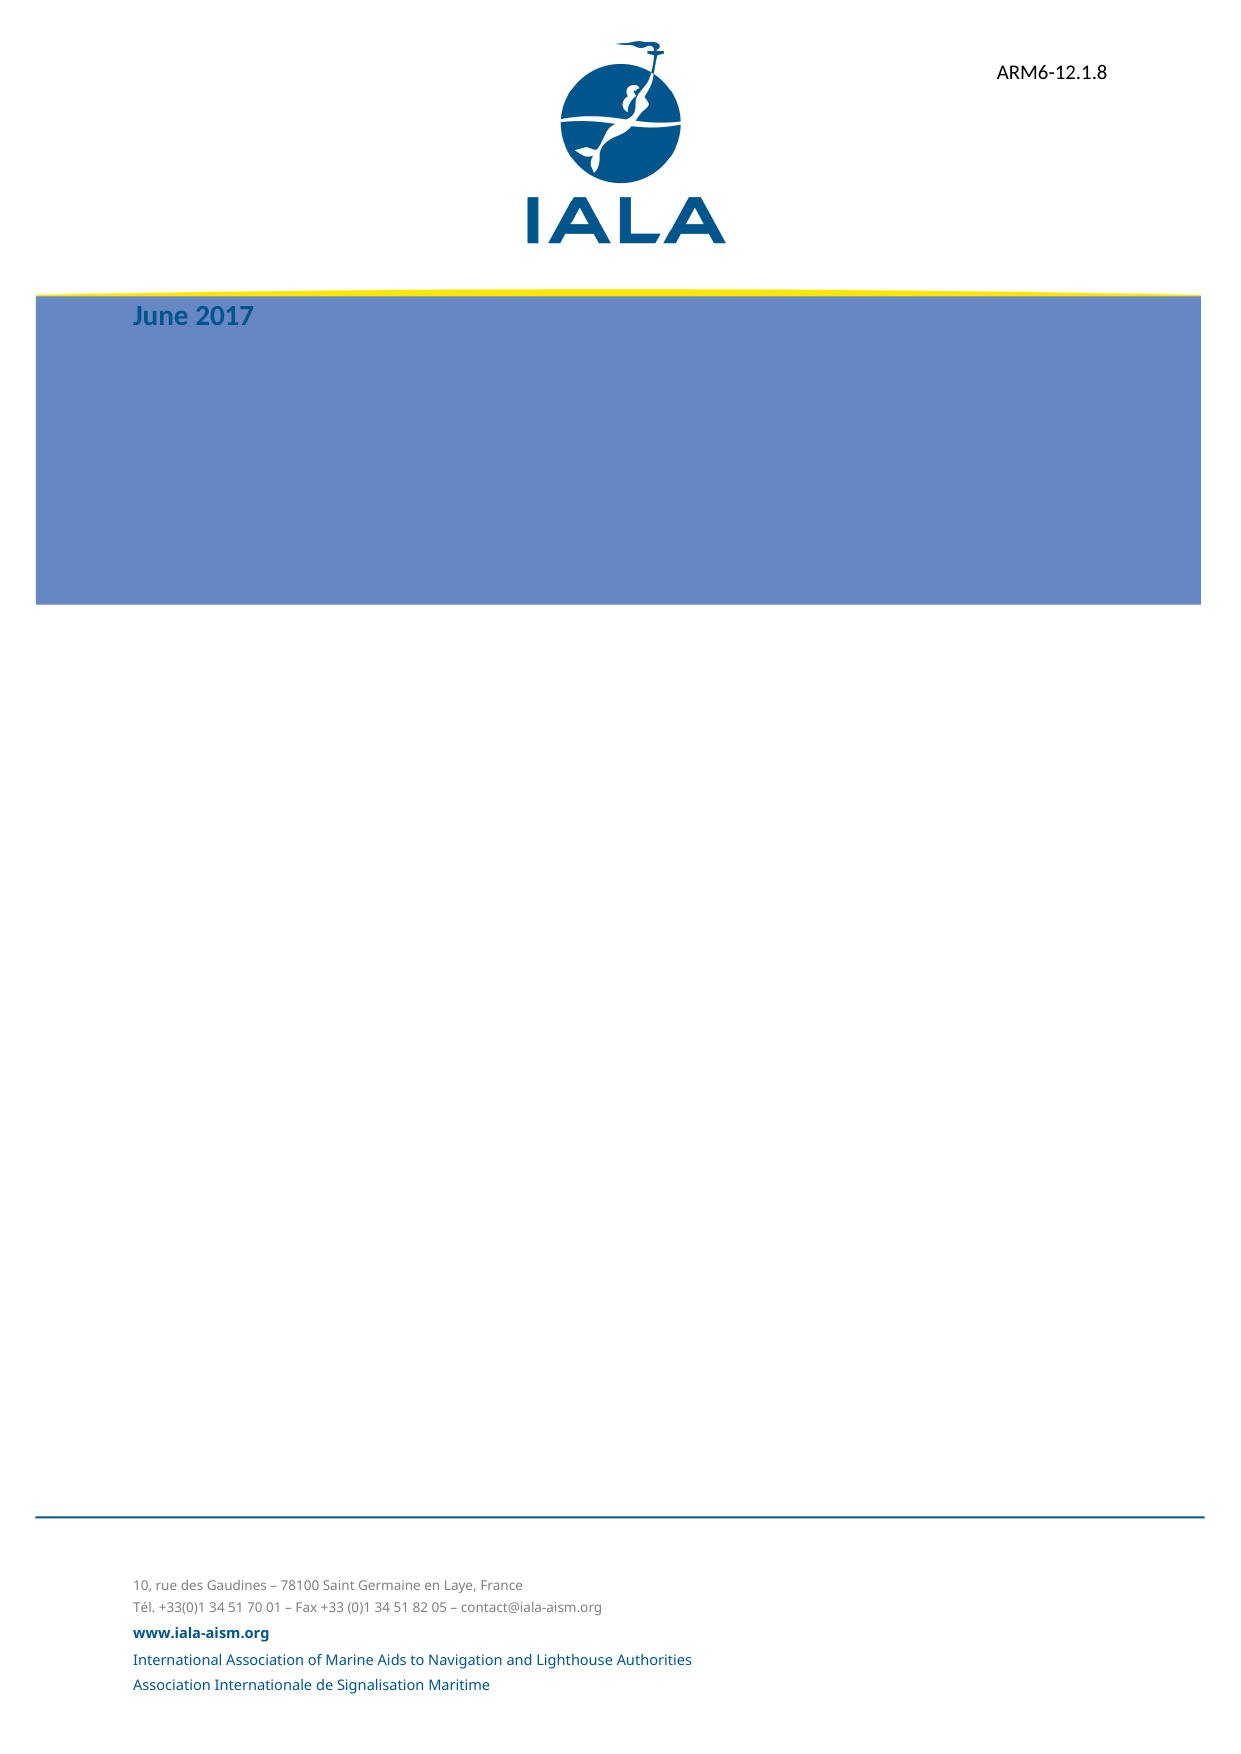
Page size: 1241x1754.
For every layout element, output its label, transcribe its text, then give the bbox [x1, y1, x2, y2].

picture [0, 29, 1240, 616]
text June 2017 [133, 297, 1107, 332]
